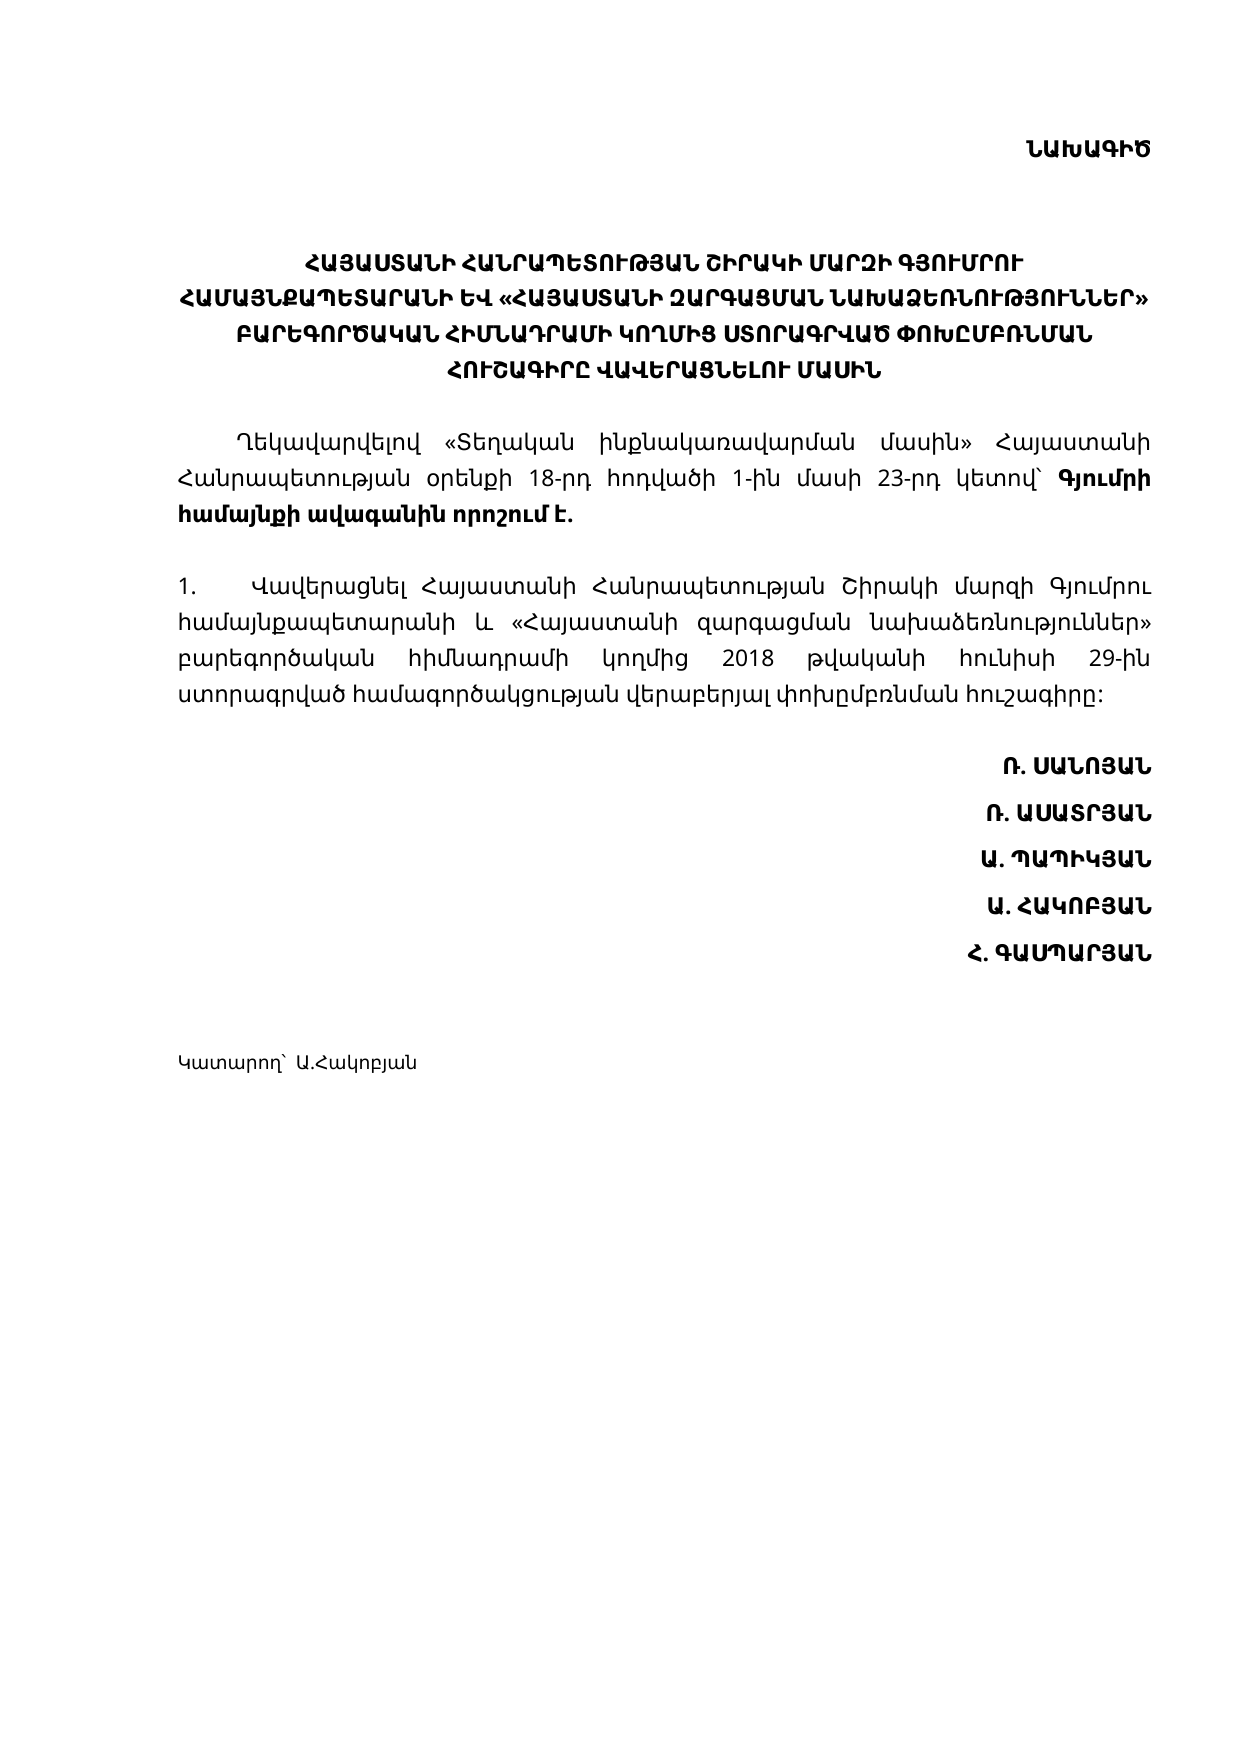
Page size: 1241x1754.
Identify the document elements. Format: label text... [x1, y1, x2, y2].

text Ա. ՀԱԿՈԲՅԱՆ [177, 890, 1152, 921]
list Վավերացնել Հայաստանի Հանրապետության Շիրակի մարզի Գյումրու համայնքապետարանի և «Հայաստանի զարգացման նախաձեռնություններ» բարեգործական հիմնադրամի կողմից 2018 թվականի հունիսի 29-ին ստորագրված համագործակցության վերաբերյալ փոխըմբռնման հուշագիրը: [177, 570, 1152, 709]
text Հ. ԳԱՍՊԱՐՅԱՆ [177, 937, 1152, 968]
text Կատարող՝ Ա.Հակոբյան [177, 1049, 1152, 1075]
text Ա. ՊԱՊԻԿՅԱՆ [177, 843, 1152, 874]
text ՆԱԽԱԳԻԾ [177, 133, 1152, 164]
text ՀԱՅԱՍՏԱՆԻ ՀԱՆՐԱՊԵՏՈՒԹՅԱՆ ՇԻՐԱԿԻ ՄԱՐԶԻ ԳՅՈՒՄՐՈՒ ՀԱՄԱՅՆՔԱՊԵՏԱՐԱՆԻ ԵՎ «ՀԱՅԱՍՏԱՆԻ ԶԱՐԳԱՑՄԱՆ ՆԱԽԱՁԵՌՆՈՒԹՅՈՒՆՆԵՐ» ԲԱՐԵԳՈՐԾԱԿԱՆ ՀԻՄՆԱԴՐԱՄԻ ԿՈՂՄԻՑ ՍՏՈՐԱԳՐՎԱԾ ՓՈԽԸՄԲՌՆՄԱՆ ՀՈՒՇԱԳԻՐԸ ՎԱՎԵՐԱՑՆԵԼՈՒ ՄԱՍԻՆ [177, 246, 1152, 386]
text Ղեկավարվելով «Տեղական ինքնակառավարման մասին» Հայաստանի Հանրապետության օրենքի 18-րդ հոդվածի 1-ին մասի 23-րդ կետով՝ Գյումրի համայնքի ավագանին որոշում է. [177, 426, 1152, 529]
text Ռ. ԱՍԱՏՐՅԱՆ [177, 796, 1152, 828]
text Ռ. ՍԱՆՈՅԱՆ [177, 749, 1152, 781]
